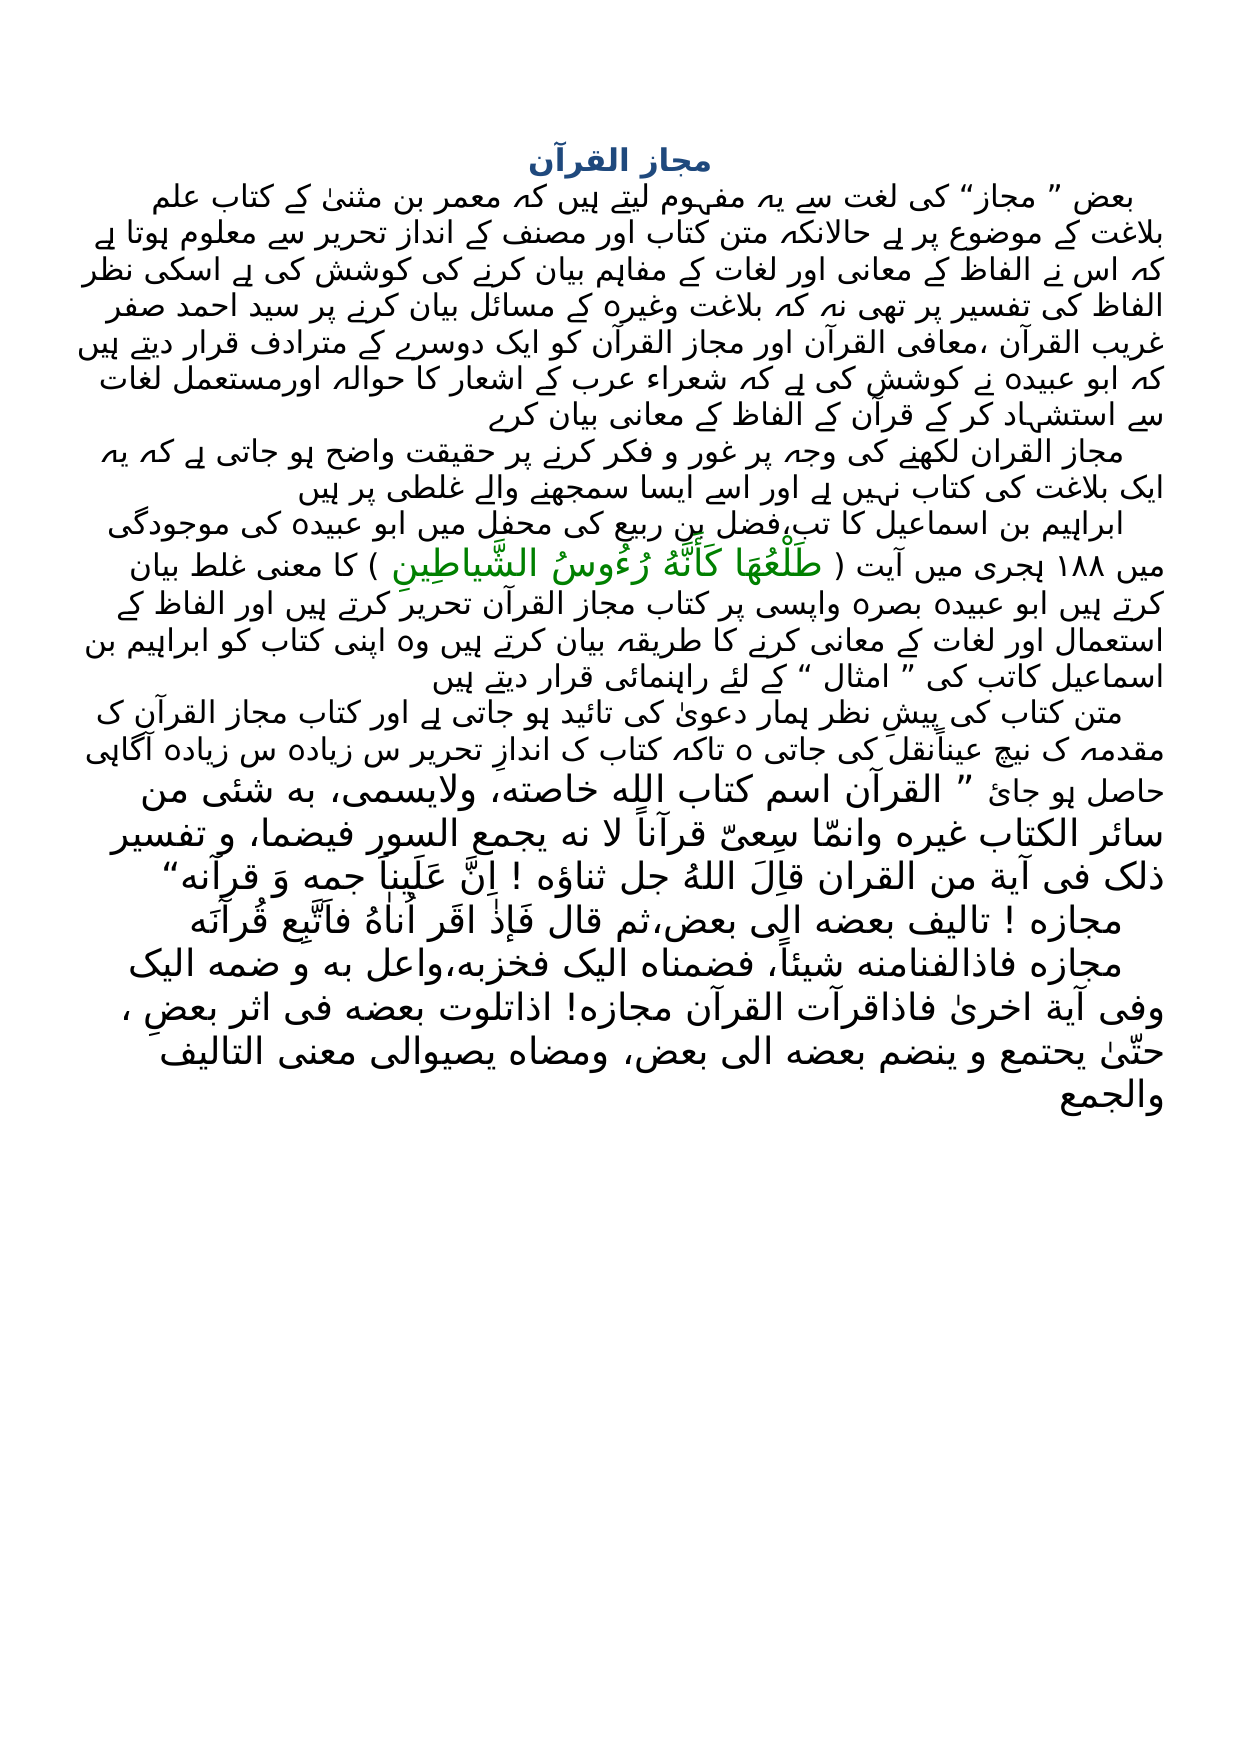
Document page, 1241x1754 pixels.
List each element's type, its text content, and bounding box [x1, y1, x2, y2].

text مجاز القران لکھنے کی وجہ پر غور و فکر کرنے پر حقیقت واضح ہو جاتی ہے کہ یہ ایک بلاغت کی کتاب نہیں ہے اور اسے ایسا سمجھنے والے غلطی پر ہیں [75, 433, 1165, 506]
text بعض ” مجاز“ کی لغت سے یہ مفہوم لیتے ہیں کہ معمر بن مثنیٰ کے کتاب علم بلاغت کے موضوع پر ہے حالانکہ متن کتاب اور مصنف کے انداز تحریر سے معلوم ہوتا ہے کہ اس نے الفاظ کے معانی اور لغات کے مفاہم بیان کرنے کی کوشش کی ہے اسکی نظر الفاظ کی تفسیر پر تھی نہ کہ بلاغت وغیرہ کے مسائل بیان کرنے پر سید احمد صفر غریب القرآن ،معافی القرآن اور مجاز القرآن کو ایک دوسرے کے مترادف قرار دیتے ہیں کہ ابو عبیدہ نے کوشش کی ہے کہ شعراء عرب کے اشعار کا حوالہ اورمستعمل لغات سے استشہاد کر کے قرآن کے الفاظ کے معانی بیان کرے [75, 178, 1165, 433]
subtitle مجاز القرآن [75, 142, 1165, 178]
text ابراہیم بن اسماعیل کا تب،فضل بن ربیع کی محفل میں ابو عبیدہ کی موجودگی میں ۱۸۸ ہجری میں آیت ( طَلْعُهَا كَأَنَّهُ رُءُوسُ الشَّیاطِینِ ) کا معنی غلط بیان کرتے ہیں ابو عبیدہ بصرہ واپسی پر کتاب مجاز القرآن تحریر کرتے ہیں اور الفاظ کے استعمال اور لغات کے معانی کرنے کا طریقہ بیان کرتے ہیں وہ اپنی کتاب کو ابراہیم بن اسماعیل کاتب کی ” امثال “ کے لئے راہنمائی قرار دیتے ہیں [75, 506, 1165, 695]
text مجازه فاذالفنامنه شیئاً، فضمناه الیک فخزبه،واعل به و ضمه الیک وفی آیة اخریٰ فاذاقرآت القرآن مجازه! اذاتلوت بعضه فی اثر بعضِ ، حتّیٰ یحتمع و ینضم بعضه الی بعض، ومضاه یصیوالی معنی التالیف والجمع [75, 942, 1165, 1117]
text مجازه ! تالیف بعضه الی بعض،ثم قال فَإذٰ اقَر اُناٰهُ فاَتَّبِع قُرآنَه [75, 898, 1165, 942]
text متن کتاب کی پیشِ نظر ہمار دعویٰ کی تائید ہو جاتی ہے اور کتاب مجاز القرآن ک مقدمہ ک نیچ عیناًنقل کی جاتی ہ تاکہ کتاب ک اندازِ تحریر س زیادہ س زیادہ آگاہی حاصل ہو جائ ” القرآن اسم کتاب الله خاصته، ولایسمی، به شئی من سائر الکتاب غیره وانمّا سِعیّ قرآناً لا نه یجمع السور فیضما، و تفسیر ذلک فی آیة من القران قاِلَ اللهُ جل ثناؤه ! اِنَّ عَلَیناَ جمه وَ قرآنه“ [75, 695, 1165, 898]
